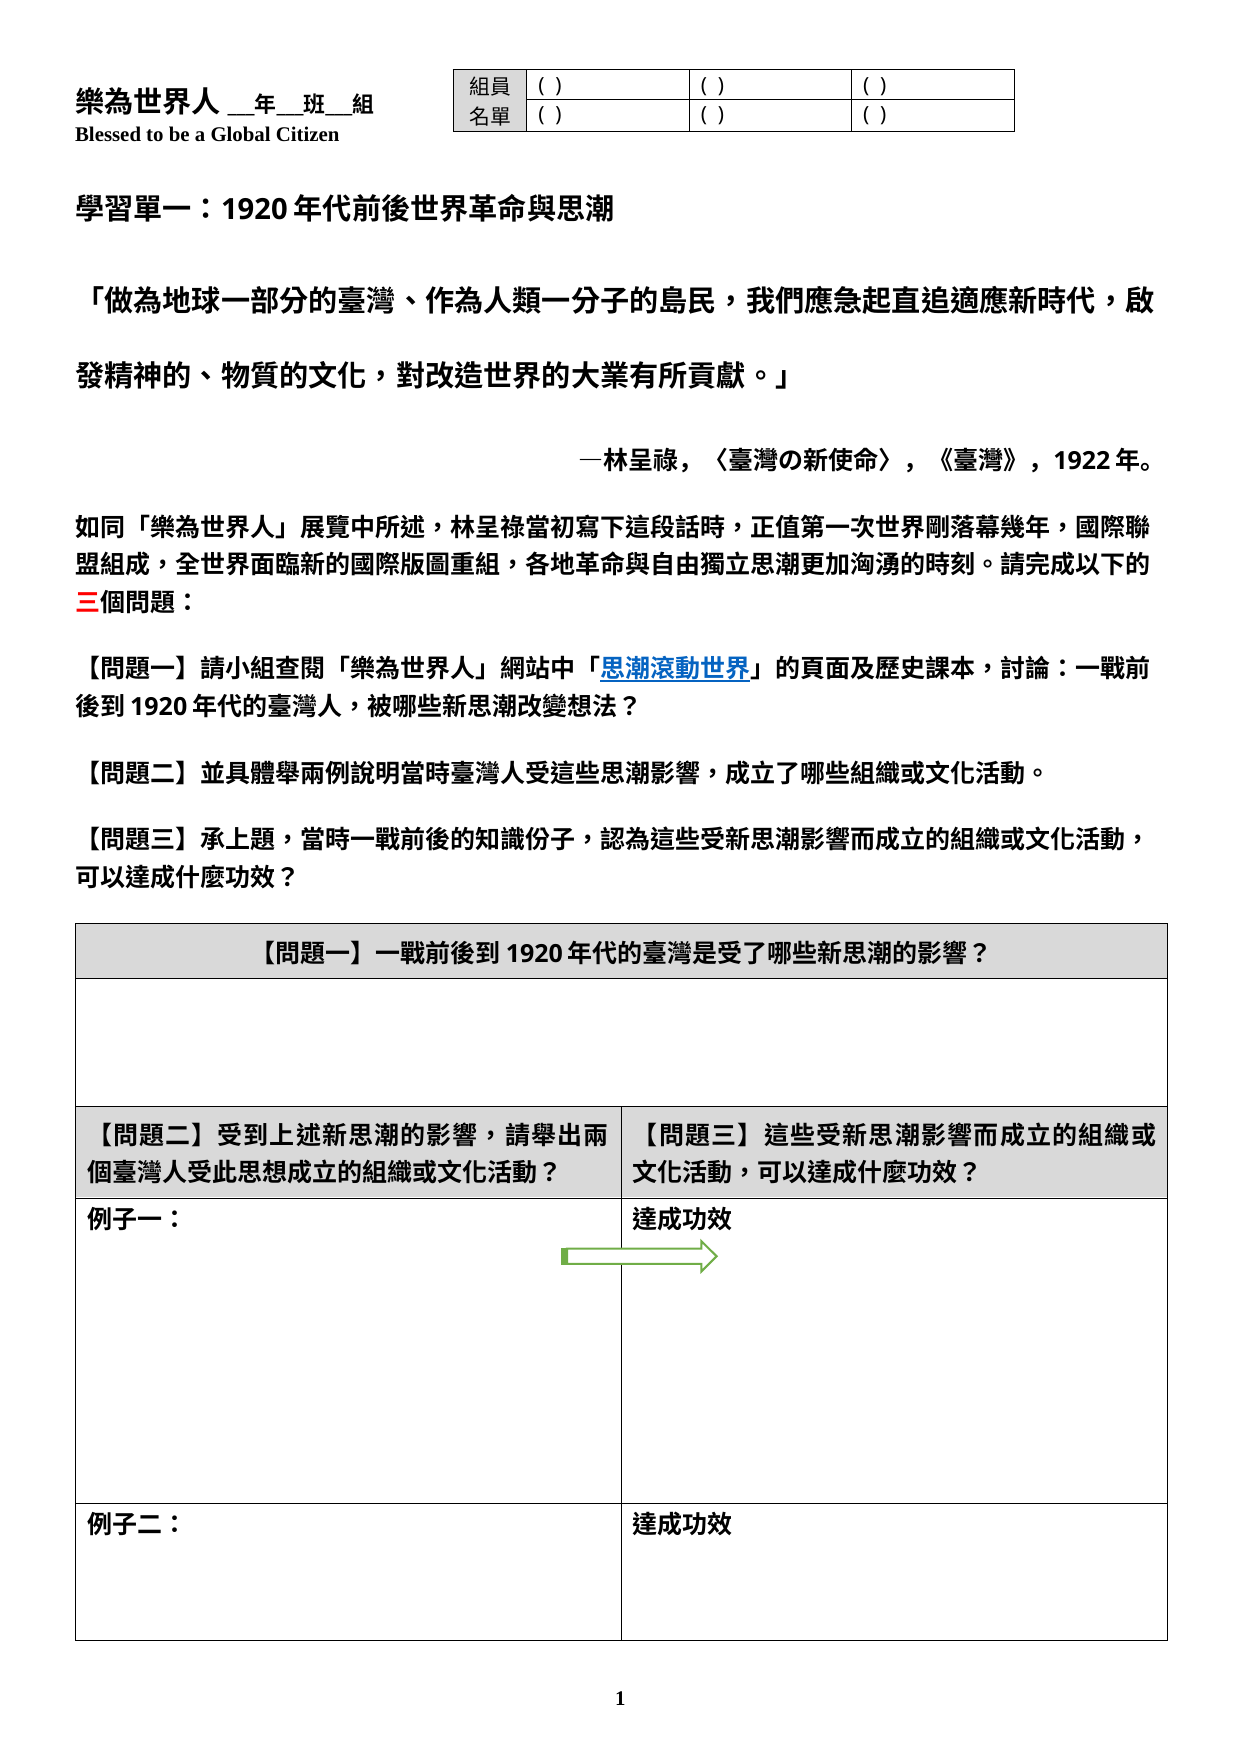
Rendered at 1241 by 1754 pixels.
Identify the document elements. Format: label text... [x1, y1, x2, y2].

table_cell 達成功效 [622, 1504, 1167, 1640]
table_header 【問題一】一戰前後到1920年代的臺灣是受了哪些新思潮的影響？ [76, 924, 1167, 978]
table_cell [76, 979, 1167, 1106]
text 【問題一】請小組查閱「樂為世界人」網站中「思潮滾動世界」的頁面及歷史課本，討論：一戰前後到1920年代的臺灣人，被哪些新思潮改變想法？ [75, 648, 1165, 723]
text 「做為地球一部分的臺灣、作為人類一分子的島民，我們應急起直追適應新時代，啟發精神的、物質的文化，對改造世界的大業有所貢獻。」 [75, 261, 1165, 411]
table_cell 【問題三】這些受新思潮影響而成立的組織或文化活動，可以達成什麼功效？ [622, 1107, 1167, 1197]
text 【問題二】並具體舉兩例說明當時臺灣人受這些思潮影響，成立了哪些組織或文化活動。 [75, 752, 1165, 790]
table_cell 例子一： [76, 1199, 621, 1503]
text —林呈祿，〈臺灣の新使命〉，《臺灣》，1922年。 [75, 440, 1165, 477]
table_cell 達成功效 [622, 1199, 1167, 1503]
text 【問題三】承上題，當時一戰前後的知識份子，認為這些受新思潮影響而成立的組織或文化活動，可以達成什麼功效？ [75, 819, 1165, 894]
text 如同「樂為世界人」展覽中所述，林呈祿當初寫下這段話時，正值第一次世界剛落幕幾年，國際聯盟組成，全世界面臨新的國際版圖重組，各地革命與自由獨立思潮更加洶湧的時刻。請完成以下的三個問題： [75, 507, 1165, 619]
table_cell 【問題二】受到上述新思潮的影響，請舉出兩個臺灣人受此思想成立的組織或文化活動？ [76, 1107, 621, 1197]
text 學習單一：1920年代前後世界革命與思潮 [75, 169, 1165, 244]
table_cell 例子二： [76, 1504, 621, 1640]
